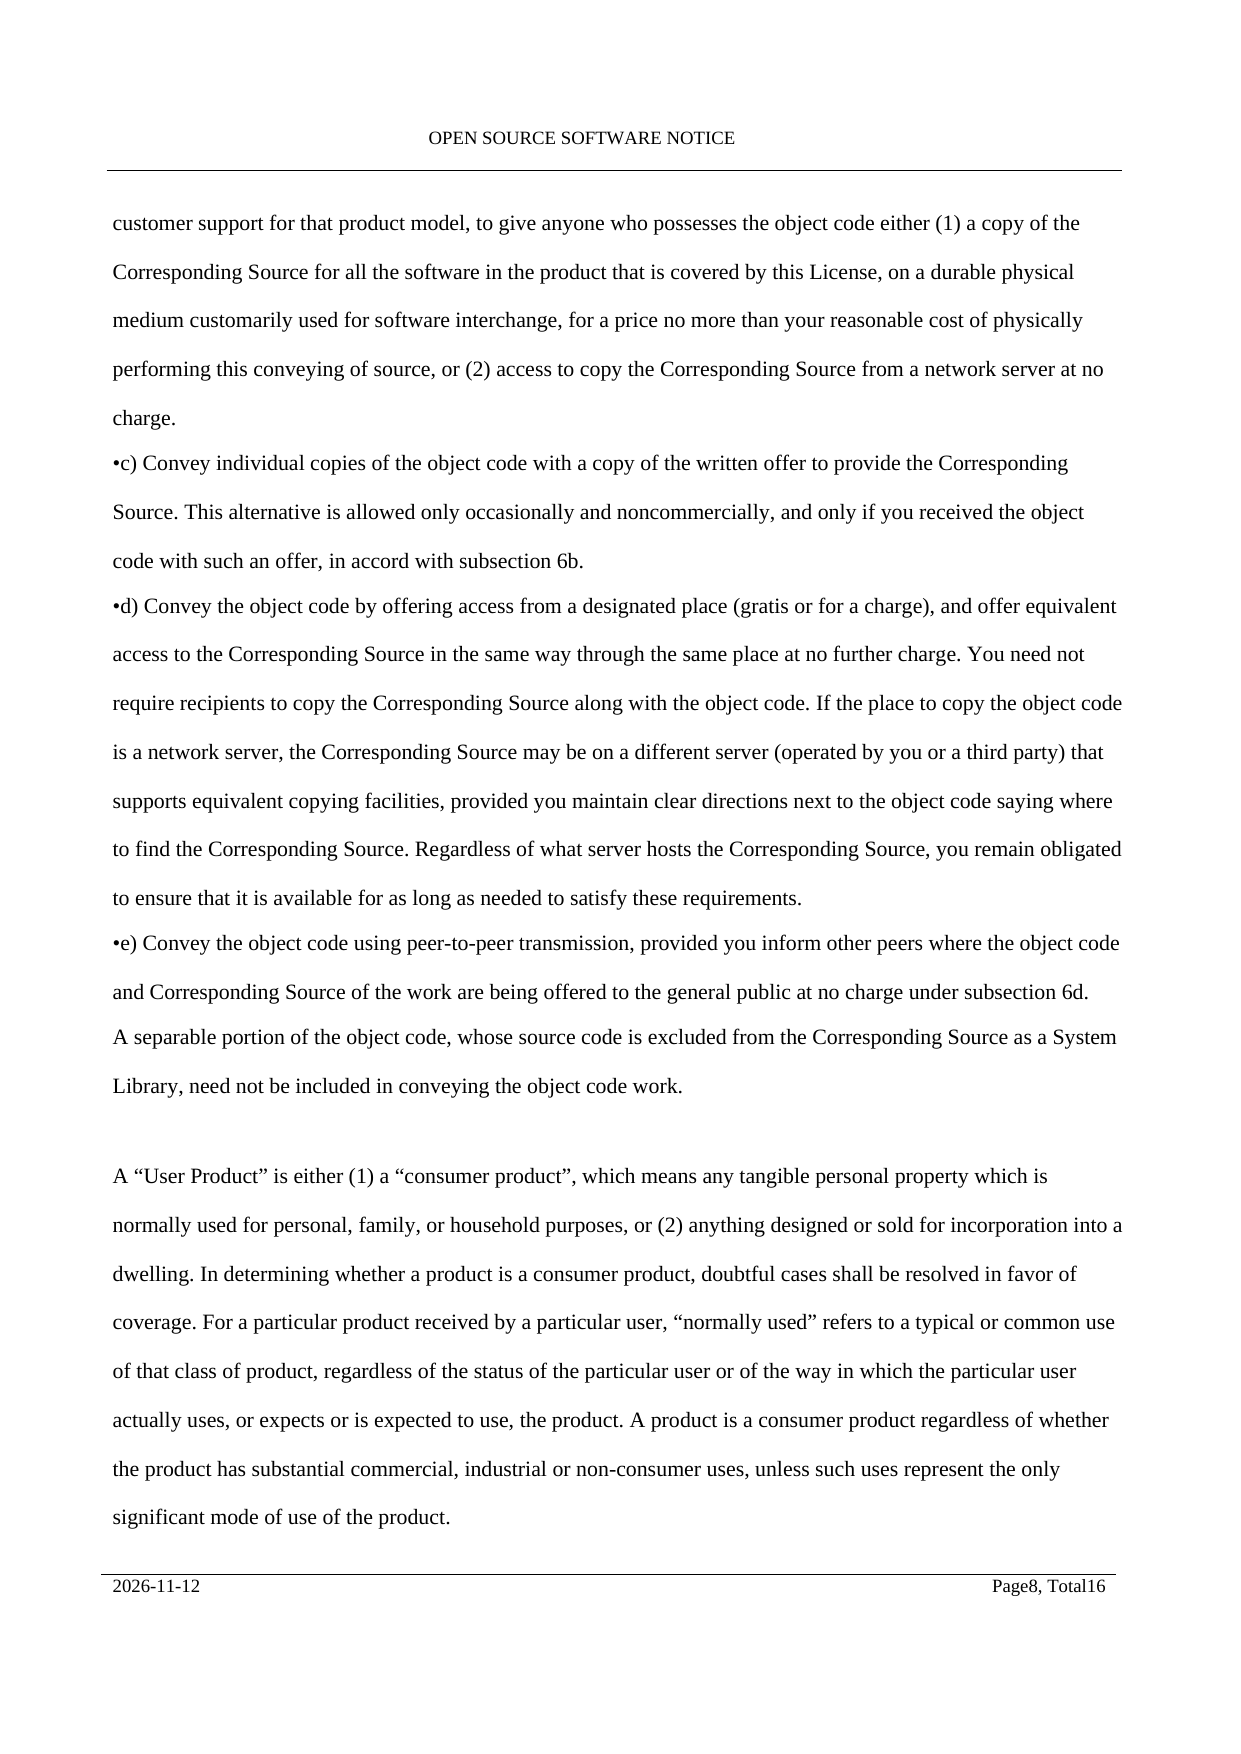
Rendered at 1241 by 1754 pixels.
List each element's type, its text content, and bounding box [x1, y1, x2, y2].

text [112, 206, 1128, 434]
text •d) Convey the object code by offering access from a designated place (gratis or for a charge), and offer equivalent access to the Corresponding Source in the same way through the same place at no further charge. You need not require recipients to copy the Corresponding Source along with the object code. If the place to copy the object code is a network server, the Corresponding Source may be on a different server (operated by you or a third party) that supports equivalent copying facilities, provided you maintain clear directions next to the object code saying where to find the Corresponding Source. Regardless of what server hosts the Corresponding Source, you remain obligated to ensure that it is available for as long as needed to satisfy these requirements. [112, 589, 1128, 914]
text A separable portion of the object code, whose source code is excluded from the Corresponding Source as a System Library, need not be included in conveying the object code work. [112, 1021, 1128, 1102]
text •e) Convey the object code using peer-to-peer transmission, provided you inform other peers where the object code and Corresponding Source of the work are being offered to the general public at no charge under subsection 6d. [112, 927, 1128, 1008]
text •c) Convey individual copies of the object code with a copy of the written offer to provide the Corresponding Source. This alternative is allowed only occasionally and noncommercially, and only if you received the object code with such an offer, in accord with subsection 6b. [112, 446, 1128, 576]
text A “User Product” is either (1) a “consumer product”, which means any tangible personal property which is normally used for personal, family, or household purposes, or (2) anything designed or sold for incorporation into a dwelling. In determining whether a product is a consumer product, doubtful cases shall be resolved in favor of coverage. For a particular product received by a particular user, “normally used” refers to a typical or common use of that class of product, regardless of the status of the particular user or of the way in which the particular user actually uses, or expects or is expected to use, the product. A product is a consumer product regardless of whether the product has substantial commercial, industrial or non-consumer uses, unless such uses represent the only significant mode of use of the product. [112, 1159, 1128, 1533]
